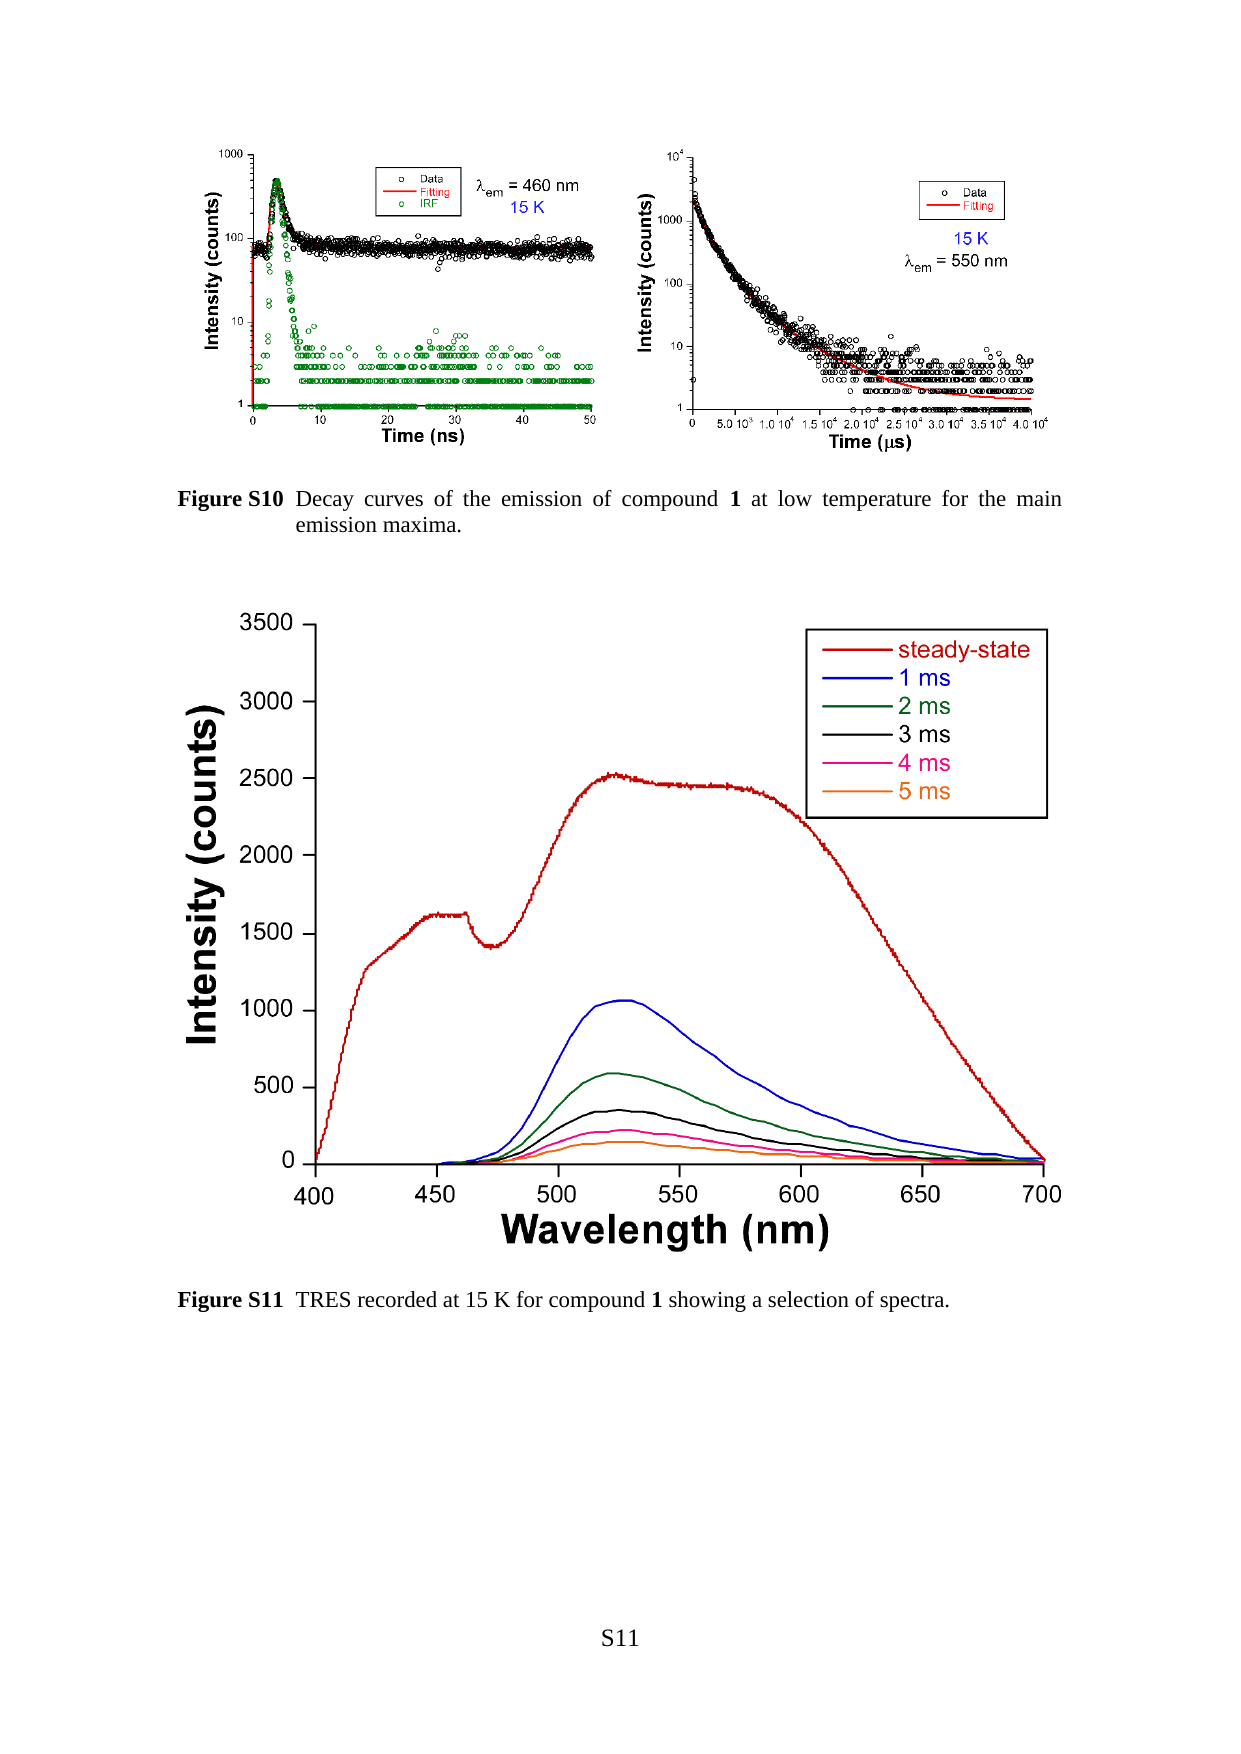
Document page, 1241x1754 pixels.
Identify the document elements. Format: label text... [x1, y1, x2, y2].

picture [200, 147, 597, 446]
picture [633, 147, 1049, 452]
table_header [177, 148, 619, 485]
text Figure S Decay curves of the emission of compound 1 at low temperature for the main emission maxima. [177, 485, 1063, 538]
table_header [620, 148, 1062, 485]
picture [177, 608, 1063, 1252]
text Figure S TRES recorded at 15 K for compound 1 showing a selection of spectra. [177, 1286, 1063, 1312]
